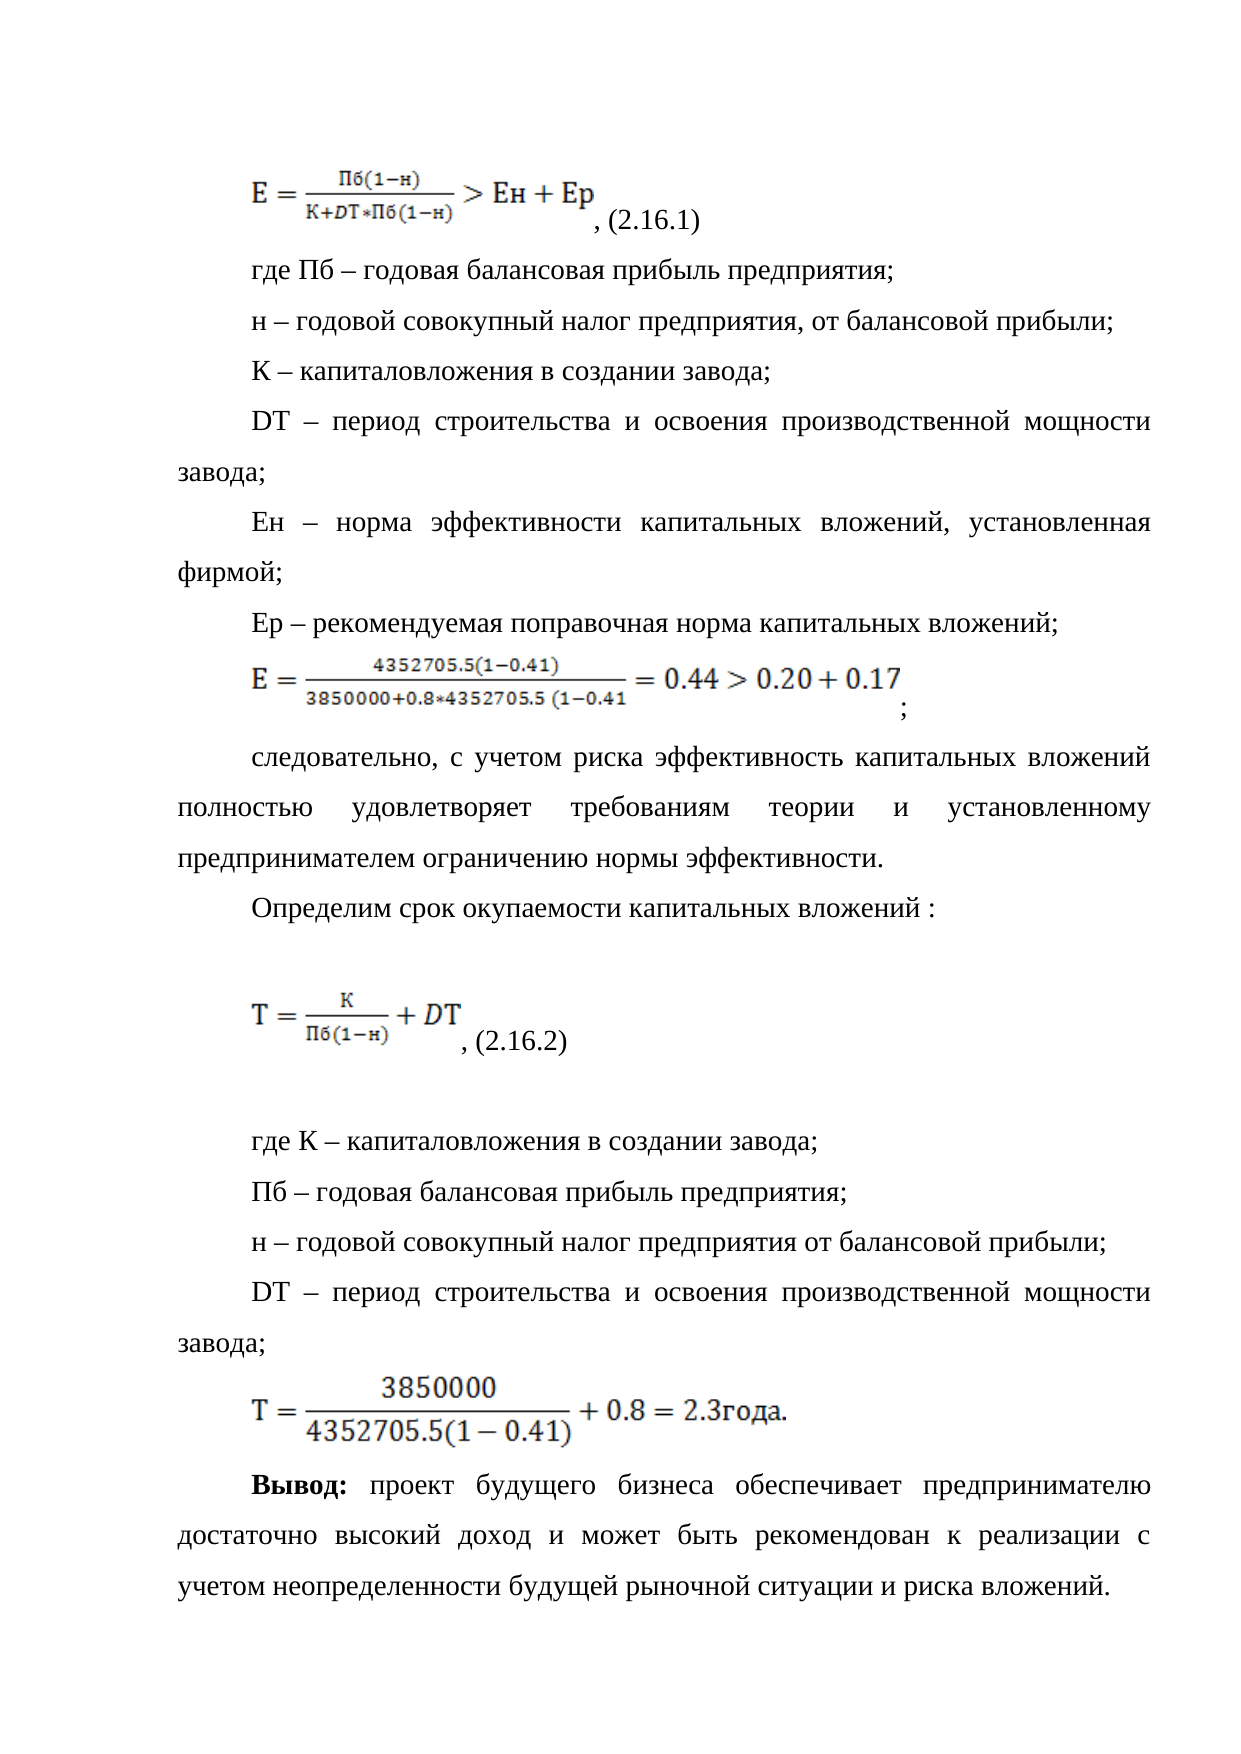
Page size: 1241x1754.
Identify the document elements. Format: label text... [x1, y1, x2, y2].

text К – капиталовложения в создании завода; [177, 353, 1152, 387]
text Ер – рекомендуемая поправочная норма капитальных вложений; [177, 605, 1152, 638]
text н – годовой совокупный налог предприятия, от балансовой прибыли; [177, 303, 1152, 336]
text следовательно, с учетом риска эффективность капитальных вложений полностью удовлетворяет требованиям теории и установленному предпринимателем ограничению нормы эффективности. [177, 739, 1152, 873]
picture [251, 168, 594, 230]
picture [251, 1374, 786, 1454]
text DТ – период строительства и освоения производственной мощности завода; [177, 403, 1152, 487]
text Вывод: проект будущего бизнеса обеспечивает предпринимателю достаточно высокий доход и может быть рекомендован к реализации с учетом неопределенности будущей рыночной ситуации и риска вложений. [177, 1467, 1152, 1601]
text Ен – норма эффективности капитальных вложений, установленная фирмой; [177, 504, 1152, 588]
picture [251, 654, 900, 716]
text , (2.16.2) [177, 991, 1152, 1056]
text Пб – годовая балансовая прибыль предприятия; [177, 1174, 1152, 1207]
picture [251, 990, 461, 1050]
text где К – капиталовложения в создании завода; [177, 1123, 1152, 1157]
text н – годовой совокупный налог предприятия от балансовой прибыли; [177, 1224, 1152, 1258]
text DТ – период строительства и освоения производственной мощности завода; [177, 1274, 1152, 1358]
text Определим срок окупаемости капитальных вложений : [177, 890, 1152, 923]
text где Пб – годовая балансовая прибыль предприятия; [177, 252, 1152, 286]
